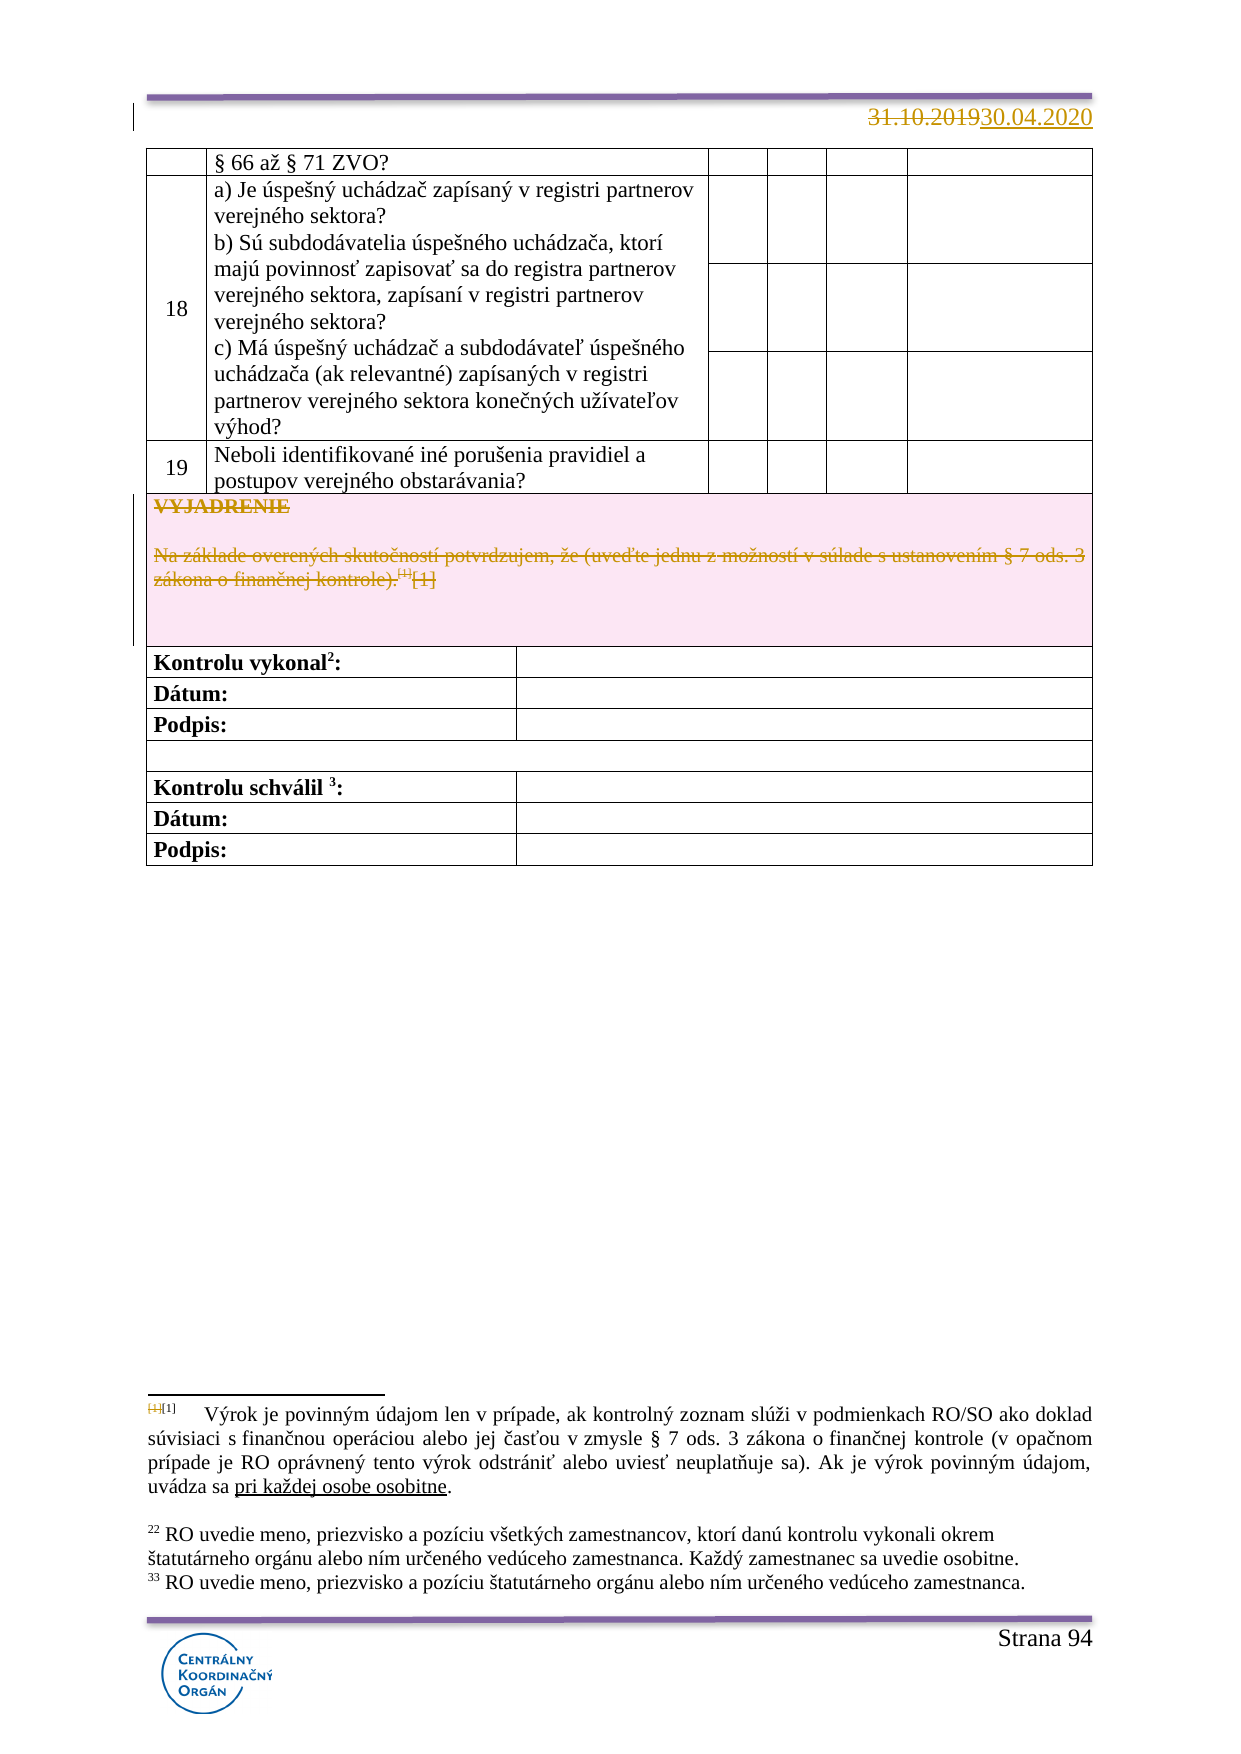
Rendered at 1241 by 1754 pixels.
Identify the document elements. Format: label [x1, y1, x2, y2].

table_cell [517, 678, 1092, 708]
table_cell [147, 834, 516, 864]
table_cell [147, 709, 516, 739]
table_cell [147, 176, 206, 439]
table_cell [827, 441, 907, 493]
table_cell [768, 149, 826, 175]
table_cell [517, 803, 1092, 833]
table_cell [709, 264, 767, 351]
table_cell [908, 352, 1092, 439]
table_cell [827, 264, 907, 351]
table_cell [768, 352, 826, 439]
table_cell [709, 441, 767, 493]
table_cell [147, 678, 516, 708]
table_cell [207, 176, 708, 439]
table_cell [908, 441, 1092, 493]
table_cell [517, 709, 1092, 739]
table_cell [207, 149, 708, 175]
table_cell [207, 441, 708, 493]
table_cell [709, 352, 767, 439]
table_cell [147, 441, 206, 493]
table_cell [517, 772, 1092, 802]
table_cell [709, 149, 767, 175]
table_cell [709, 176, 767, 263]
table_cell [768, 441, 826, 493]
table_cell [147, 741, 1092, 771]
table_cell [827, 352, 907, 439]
picture [159, 1631, 272, 1713]
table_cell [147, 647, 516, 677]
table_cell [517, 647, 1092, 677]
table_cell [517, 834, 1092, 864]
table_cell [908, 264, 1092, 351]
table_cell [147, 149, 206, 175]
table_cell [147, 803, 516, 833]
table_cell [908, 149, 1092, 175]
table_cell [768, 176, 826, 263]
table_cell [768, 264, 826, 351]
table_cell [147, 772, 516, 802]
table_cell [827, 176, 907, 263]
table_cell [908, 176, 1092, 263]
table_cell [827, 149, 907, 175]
